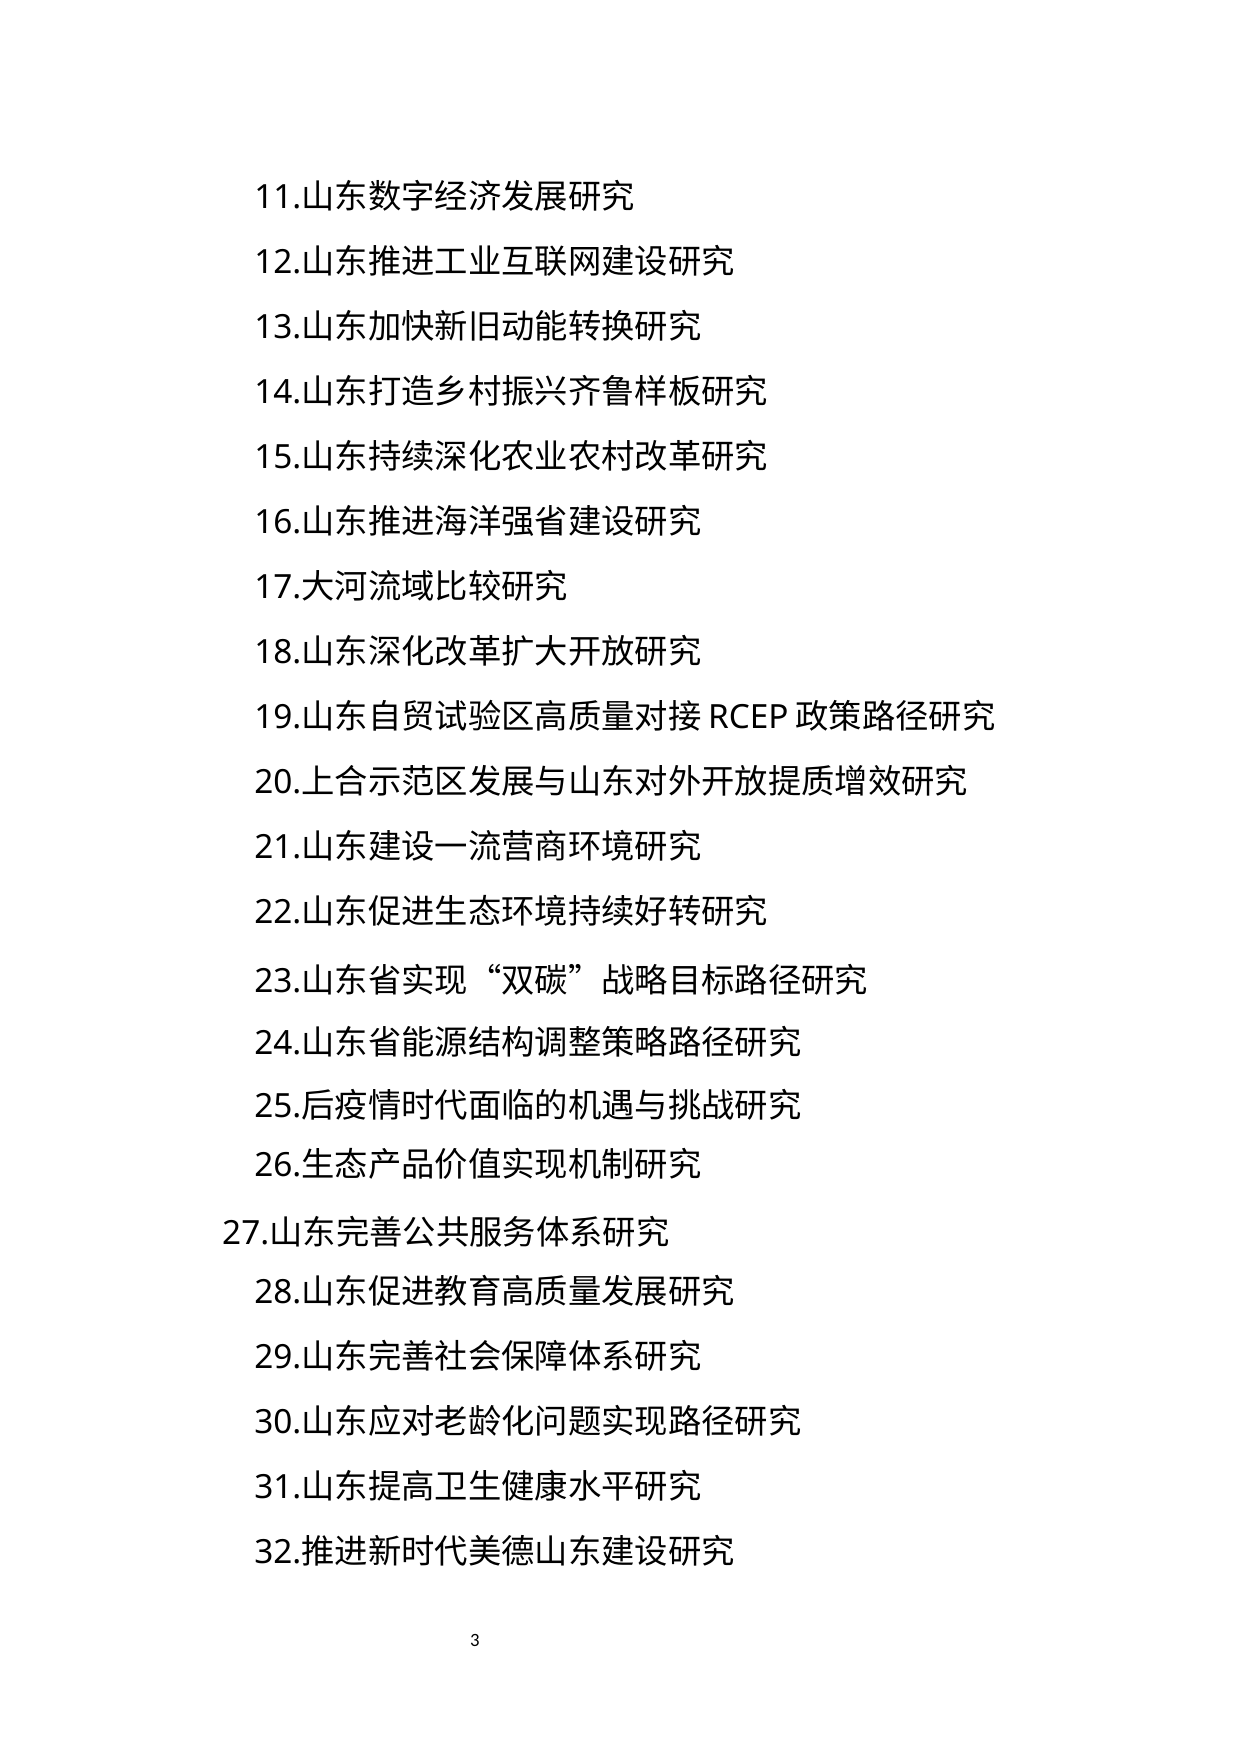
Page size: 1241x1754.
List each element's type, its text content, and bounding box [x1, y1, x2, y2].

text 32.推进新时代美德山东建设研究 [187, 1517, 1053, 1582]
text 21.山东建设一流营商环境研究 [187, 812, 1053, 877]
text 20.上合示范区发展与山东对外开放提质增效研究 [187, 747, 1053, 812]
text 17.大河流域比较研究 [187, 552, 1053, 617]
text 25.后疫情时代面临的机遇与挑战研究 [187, 1067, 1053, 1129]
text 24.山东省能源结构调整策略路径研究 [187, 1004, 1053, 1067]
text 30.山东应对老龄化问题实现路径研究 [187, 1387, 1053, 1452]
text 22.山东促进生态环境持续好转研究 [187, 877, 1053, 942]
text 28.山东促进教育高质量发展研究 [187, 1257, 1053, 1322]
text 19.山东自贸试验区高质量对接RCEP政策路径研究 [187, 682, 1053, 747]
text 29.山东完善社会保障体系研究 [187, 1322, 1053, 1387]
text 13.山东加快新旧动能转换研究 [187, 292, 1053, 357]
text 26.生态产品价值实现机制研究 [187, 1129, 1053, 1194]
text 14.山东打造乡村振兴齐鲁样板研究 [187, 357, 1053, 422]
text 15.山东持续深化农业农村改革研究 [187, 422, 1053, 487]
text 18.山东深化改革扩大开放研究 [187, 617, 1053, 682]
text 11.山东数字经济发展研究 [187, 162, 1053, 227]
text 27.山东完善公共服务体系研究 [187, 1194, 1053, 1257]
text 31.山东提高卫生健康水平研究 [187, 1452, 1053, 1517]
text 23.山东省实现“双碳”战略目标路径研究 [187, 942, 1053, 1004]
text 12.山东推进工业互联网建设研究 [187, 227, 1053, 292]
text 16.山东推进海洋强省建设研究 [187, 487, 1053, 552]
